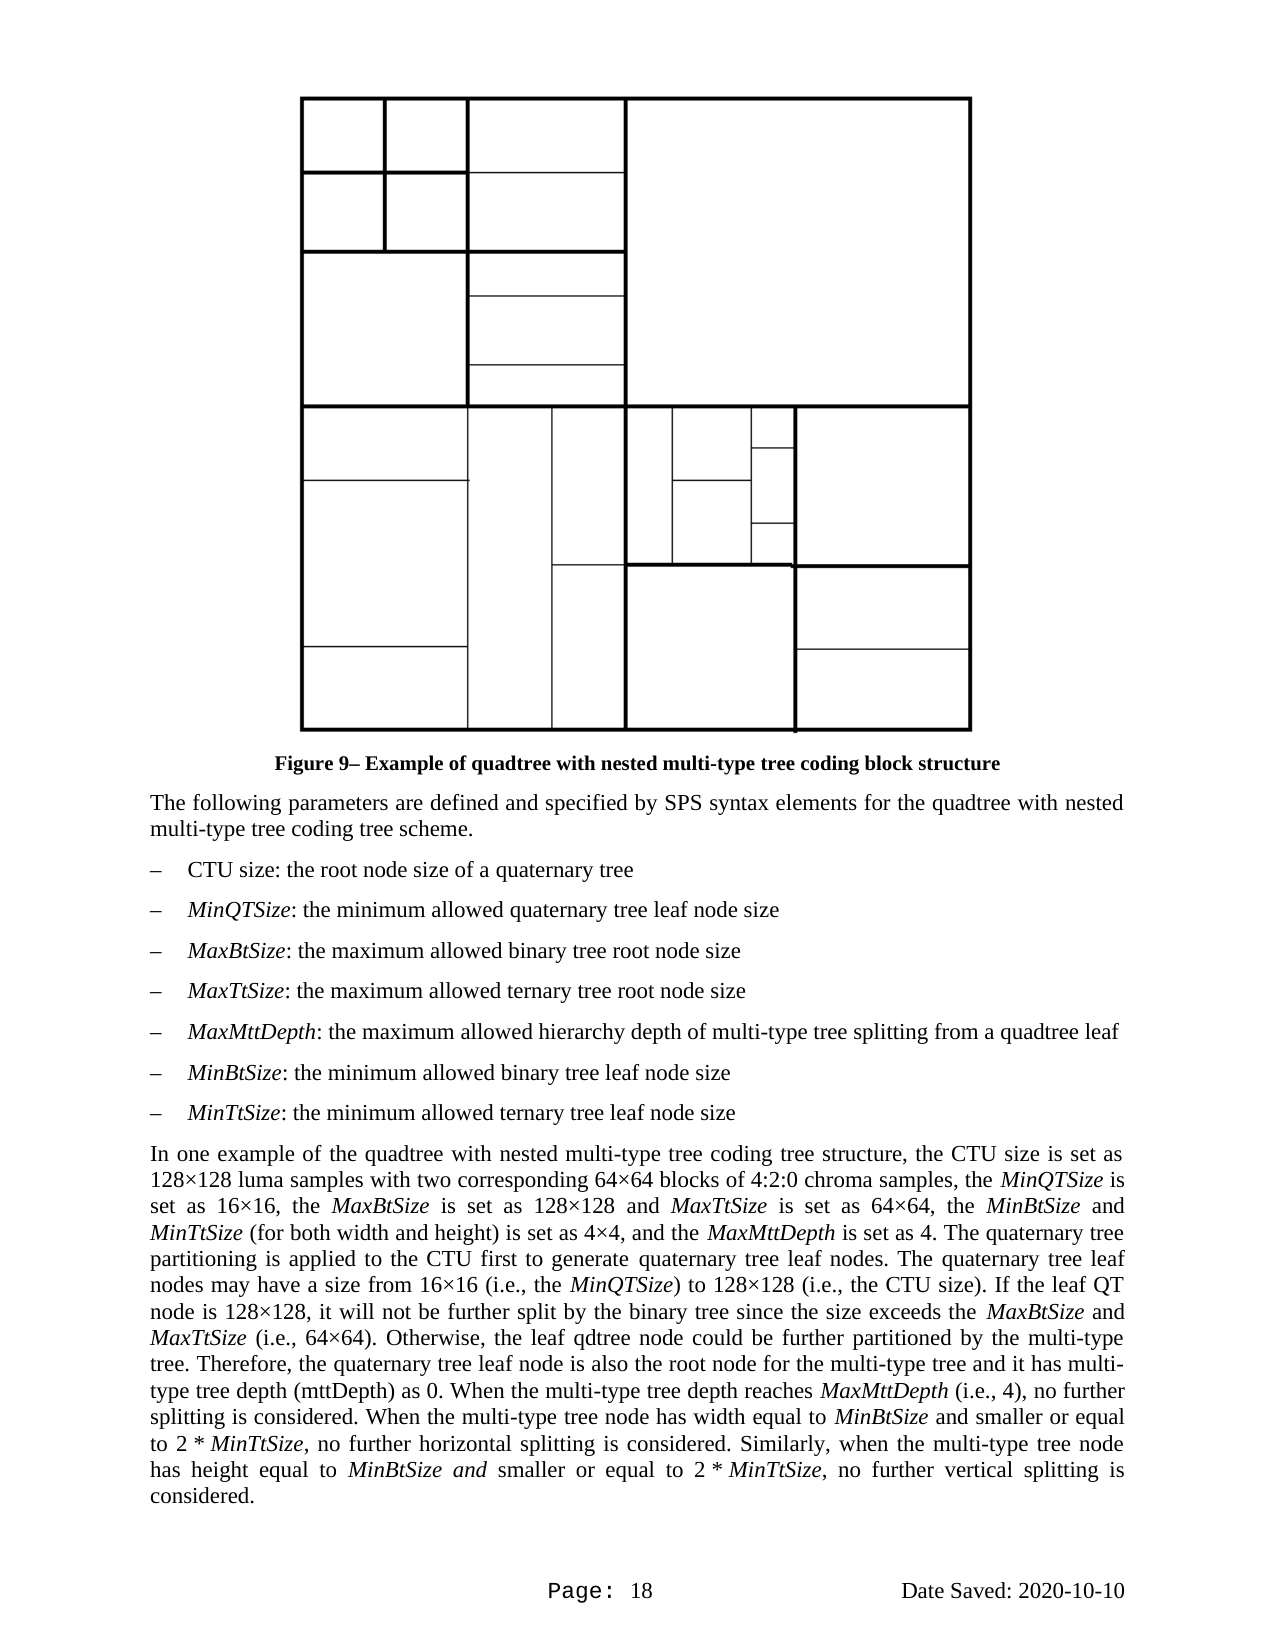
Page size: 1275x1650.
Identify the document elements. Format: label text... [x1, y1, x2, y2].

text – MinTtSize: the minimum allowed ternary tree leaf node size [150, 1099, 1125, 1126]
text Figure 9– Example of quadtree with nested multi-type tree coding block structure [150, 751, 1125, 775]
picture [295, 90, 980, 737]
text The following parameters are defined and specified by SPS syntax elements for the quadtree with nested multi-type tree coding tree scheme. [150, 789, 1125, 842]
text – CTU size: the root node size of a quaternary tree [150, 856, 1125, 882]
text In one example of the quadtree with nested multi-type tree coding tree structure, the CTU size is set as 128×128 luma samples with two corresponding 64×64 blocks of 4:2:0 chroma samples, the MinQTSize is set as 16×16, the MaxBtSize is set as 128×128 and MaxTtSize is set as 64×64, the MinBtSize and MinTtSize (for both width and height) is set as 4×4, and the MaxMttDepth is set as 4. The quaternary tree partitioning is applied to the CTU first to generate quaternary tree leaf nodes. The quaternary tree leaf nodes may have a size from 16×16 (i.e., the MinQTSize) to 128×128 (i.e., the CTU size). If the leaf QT node is 128×128, it will not be further split by the binary tree since the size exceeds the MaxBtSize and MaxTtSize (i.e., 64×64). Otherwise, the leaf qdtree node could be further partitioned by the multi-type tree. Therefore, the quaternary tree leaf node is also the root node for the multi-type tree and it has multi-type tree depth (mttDepth) as 0. When the multi-type tree depth reaches MaxMttDepth (i.e., 4), no further splitting is considered. When the multi-type tree node has width equal to MinBtSize and smaller or equal to 2 * MinTtSize, no further horizontal splitting is considered. Similarly, when the multi-type tree node has height equal to MinBtSize and smaller or equal to 2 * MinTtSize, no further vertical splitting is considered. [150, 1140, 1125, 1509]
text – MaxTtSize: the maximum allowed ternary tree root node size [150, 978, 1125, 1004]
text – MaxBtSize: the maximum allowed binary tree root node size [150, 937, 1125, 963]
text – MaxMttDepth: the maximum allowed hierarchy depth of multi-type tree splitting from a quadtree leaf [150, 1018, 1125, 1044]
text – MinBtSize: the minimum allowed binary tree leaf node size [150, 1059, 1125, 1085]
text – MinQTSize: the minimum allowed quaternary tree leaf node size [150, 897, 1125, 923]
